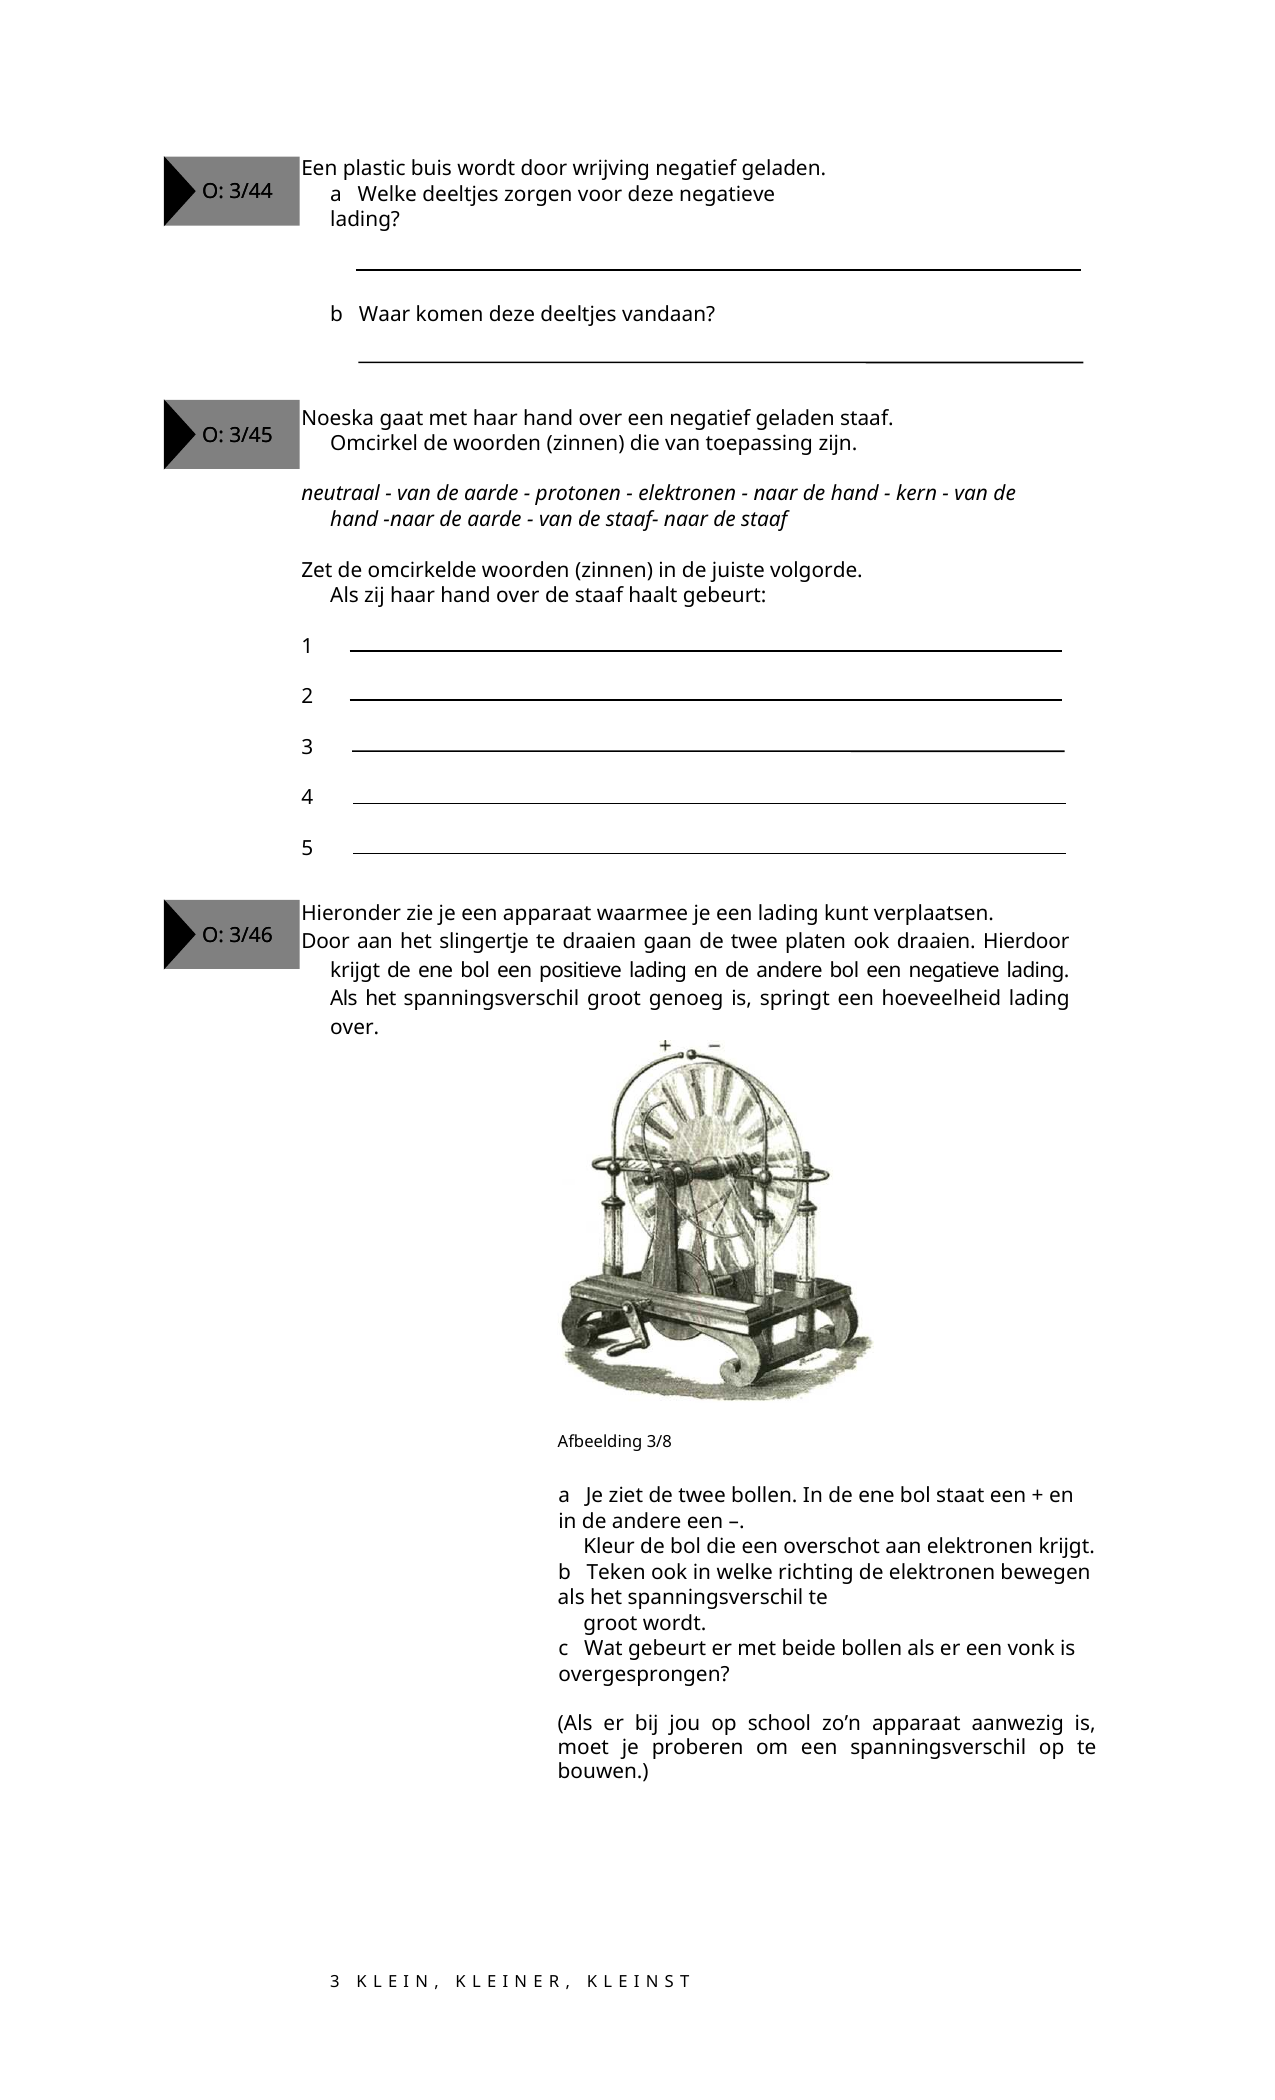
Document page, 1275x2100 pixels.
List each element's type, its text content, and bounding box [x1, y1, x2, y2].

text 4 [301, 784, 896, 810]
text Kleur de bol die een overschot aan elektronen krijgt. [557, 1533, 1096, 1559]
text groot wordt. [583, 1610, 1096, 1635]
text Noeska gaat met haar hand over een negatief geladen staaf. Omcirkel de woorden (zinnen) die van toepassing zijn. [301, 405, 896, 456]
text c Wat gebeurt er met beide bollen als er een vonk is overgesprongen? [558, 1635, 1096, 1686]
picture [557, 1040, 875, 1403]
text b Teken ook in welke richting de elektronen bewegen als het spanningsverschil te [557, 1559, 1096, 1610]
text Afbeelding 3/8 [557, 1430, 1096, 1453]
text 2 [301, 683, 896, 709]
text 5 [301, 835, 896, 861]
text Zet de omcirkelde woorden (zinnen) in de juiste volgorde. Als zij haar hand over de staaf haalt gebeurt: [301, 557, 896, 608]
text (Als er bij jou op school zo’n apparaat aanwezig is, moet je proberen om een spanningsverschil op te bouwen.) [557, 1710, 1096, 1784]
text a Je ziet de twee bollen. In de ene bol staat een + en in de andere een –. [558, 1482, 1096, 1533]
text neutraal - van de aarde - protonen - elektronen - naar de hand - kern - van de hand -naar de aarde - van de staaf- naar de staaf [301, 480, 1042, 532]
text Door aan het slingertje te draaien gaan de twee platen ook draaien. Hierdoor krijgt de ene bol een positieve lading en de andere bol een negatieve lading. Als het spanningsverschil groot genoeg is, springt een hoeveelheid lading over. [301, 927, 1071, 1040]
text 1 [301, 633, 896, 658]
text b Waar komen deze deeltjes vandaan? [330, 299, 1096, 328]
text Een plastic buis wordt door wrijving negatief geladen. a Welke deeltjes zorgen voor deze negatieve lading? [301, 155, 836, 232]
text 3 [301, 734, 896, 759]
text Hieronder zie je een apparaat waarmee je een lading kunt verplaatsen. [301, 898, 1051, 927]
